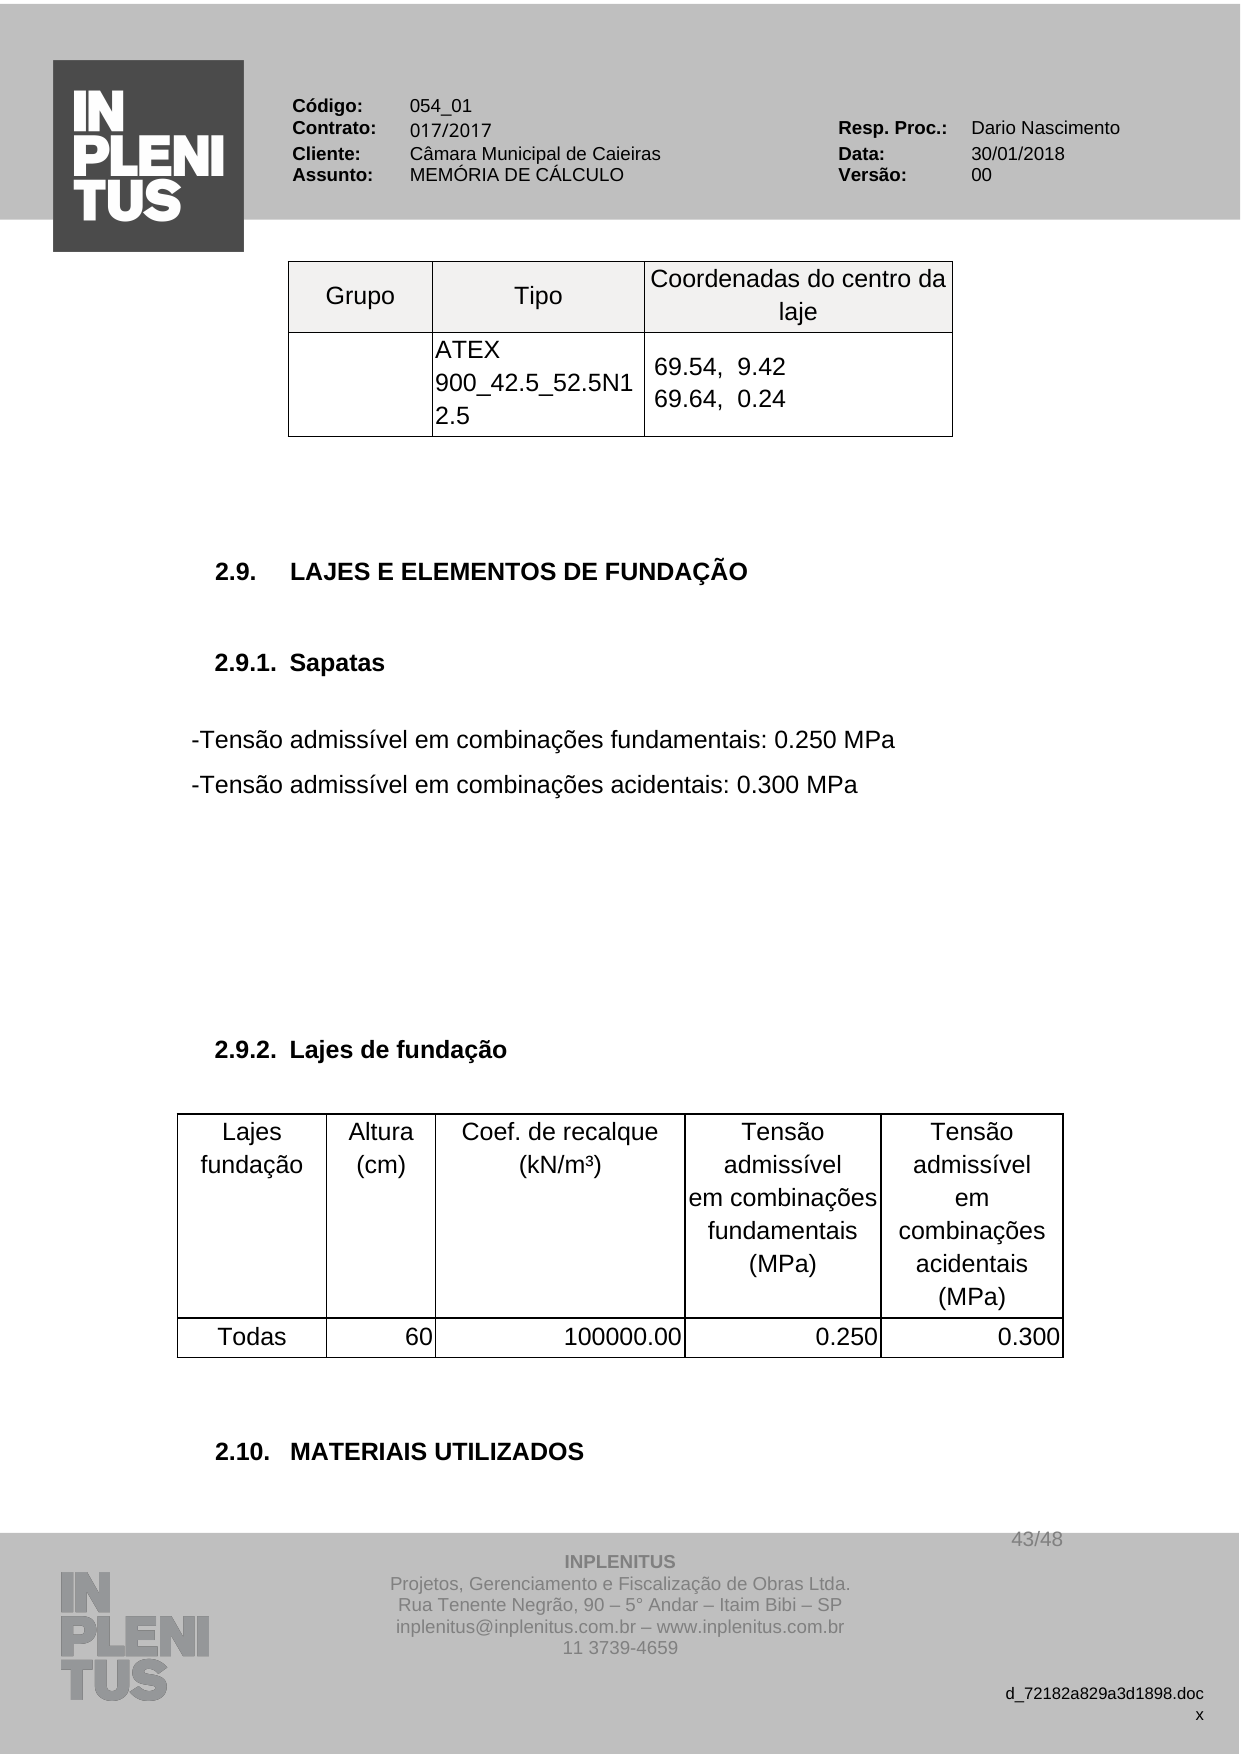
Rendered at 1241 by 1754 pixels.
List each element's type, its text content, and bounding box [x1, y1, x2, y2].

text MATERIAIS UTILIZADOS [215, 1437, 1063, 1465]
table_header Tensão admissível em combinações acidentais (MPa) [882, 1115, 1062, 1317]
text Sapatas [214, 647, 1063, 676]
table_cell 69.54, 9.42 69.64, 0.24 [645, 333, 952, 436]
table_header Grupo [289, 262, 432, 332]
table_cell ATEX 900_42.5_52.5N12.5 [433, 333, 644, 436]
table_cell [289, 333, 432, 436]
table_cell 0.250 [686, 1319, 880, 1357]
table_cell Todas [178, 1319, 326, 1357]
table_header Lajes fundação [178, 1115, 326, 1317]
table_header Coordenadas do centro da laje [645, 262, 952, 332]
text -Tensão admissível em combinações fundamentais: 0.250 MPa [177, 725, 1063, 754]
table_cell 100000.00 [436, 1319, 684, 1357]
text -Tensão admissível em combinações acidentais: 0.300 MPa [177, 771, 1063, 799]
table_header Altura (cm) [327, 1115, 435, 1317]
picture [61, 1572, 209, 1701]
table_header Tipo [433, 262, 644, 332]
picture [53, 60, 244, 252]
table_cell 60 [327, 1319, 435, 1357]
table_cell 0.300 [882, 1319, 1062, 1357]
text Lajes de fundação [214, 1035, 1063, 1064]
table_header Coef. de recalque (kN/m³) [436, 1115, 684, 1317]
table_header Tensão admissível em combinações fundamentais (MPa) [686, 1115, 880, 1317]
text LAJES E ELEMENTOS DE FUNDAÇÃO [215, 557, 1063, 585]
